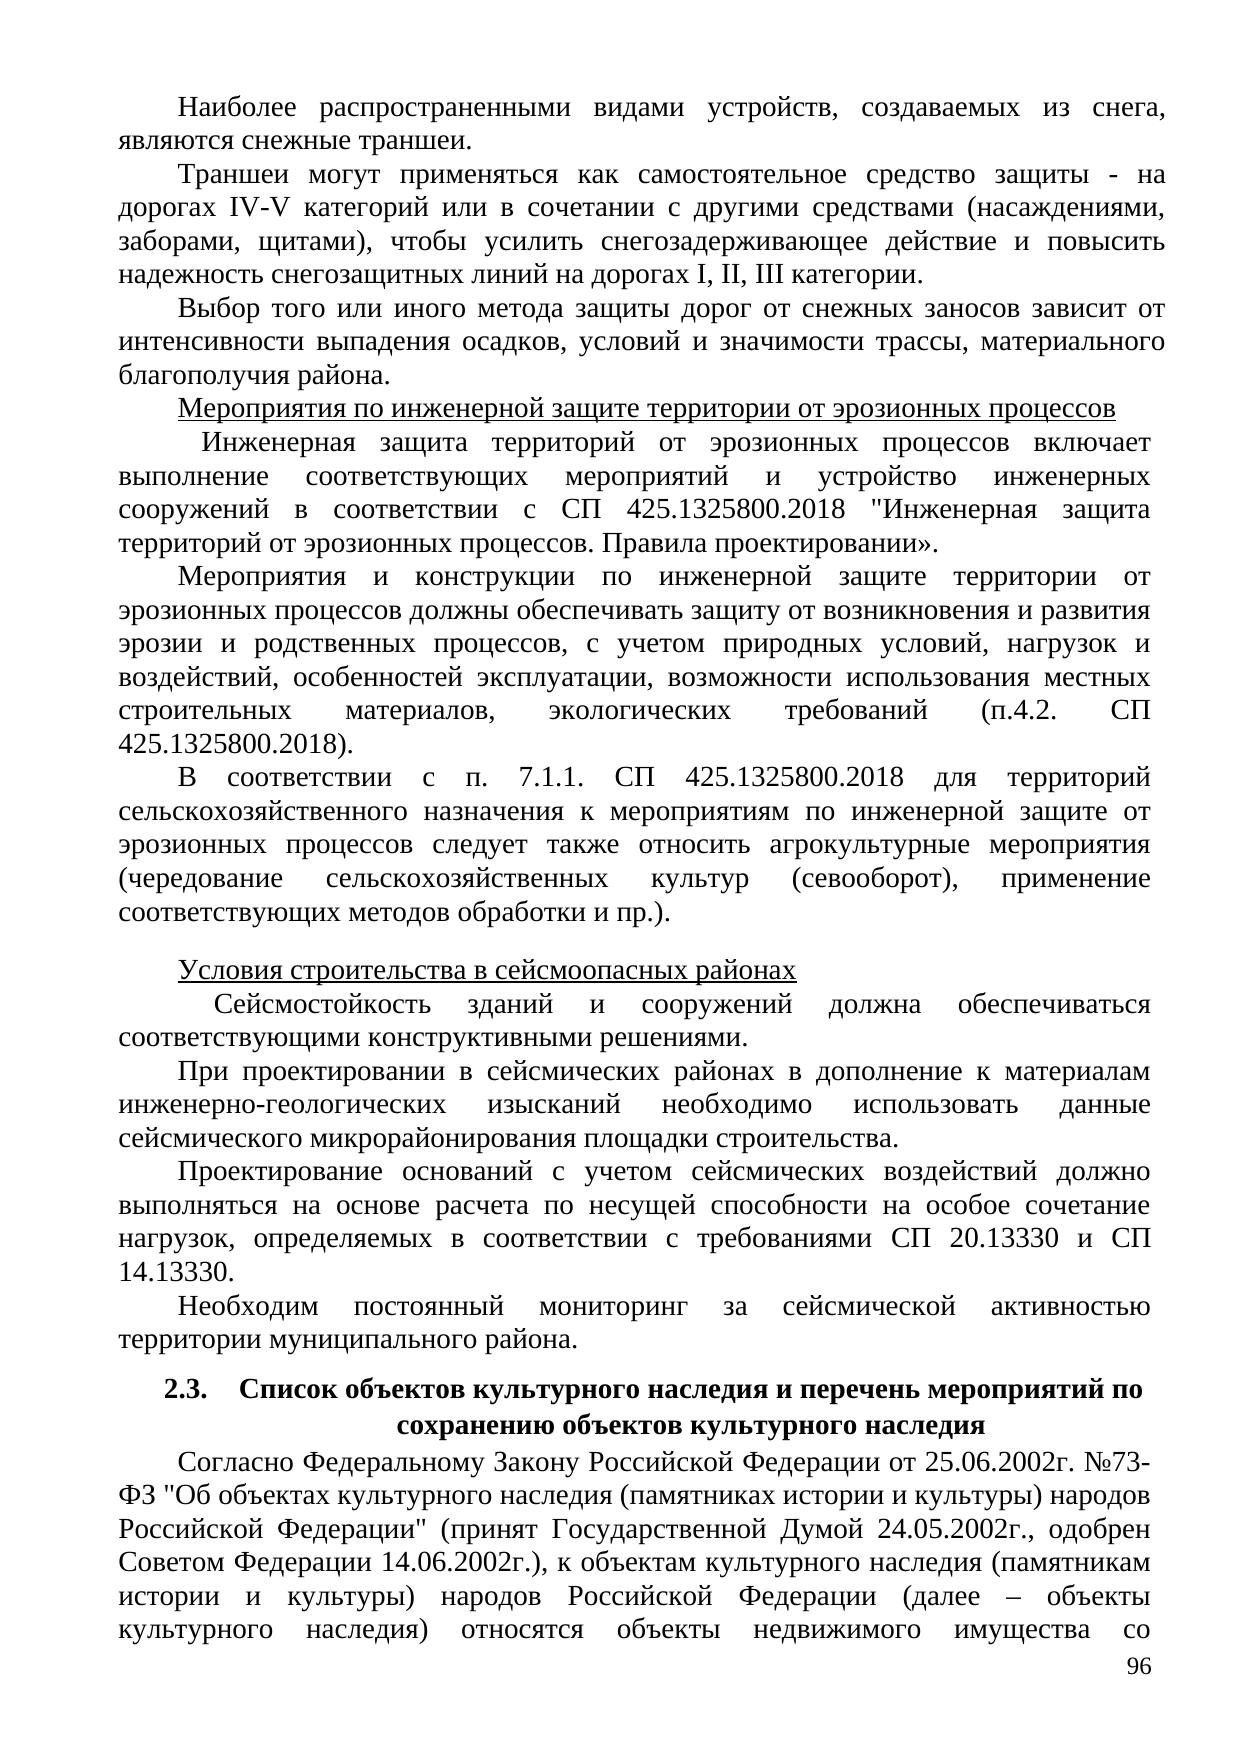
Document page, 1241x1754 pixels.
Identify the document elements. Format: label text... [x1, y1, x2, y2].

text Проектирование оснований с учетом сейсмических воздействий должно выполняться на основе расчета по несущей способности на особое сочетание нагрузок, определяемых в соответствии с требованиями СП 20.13330 и СП 14.13330. [118, 1153, 1152, 1288]
subtitle Список объектов культурного наследия и перечень мероприятий по сохранению объектов культурного наследия [156, 1371, 1152, 1441]
text Мероприятия по инженерной защите территории от эрозионных процессов [118, 391, 1167, 424]
text Траншеи могут применяться как самостоятельное средство защиты - на дорогах IV-V категорий или в сочетании с другими средствами (насаждениями, заборами, щитами), чтобы усилить снегозадерживающее действие и повысить надежность снегозащитных линий на дорогах I, II, III категории. [118, 156, 1167, 290]
text Условия строительства в сейсмоопасных районах [118, 952, 1152, 986]
text Мероприятия и конструкции по инженерной защите территории от эрозионных процессов должны обеспечивать защиту от возникновения и развития эрозии и родственных процессов, с учетом природных условий, нагрузок и воздействий, особенностей эксплуатации, возможности использования местных строительных материалов, экологических требований (п.4.2. СП 425.1325800.2018). [118, 558, 1152, 759]
text Необходим постоянный мониторинг за сейсмической активностью территории муниципального района. [118, 1288, 1152, 1355]
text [118, 1444, 1152, 1645]
text Инженерная защита территорий от эрозионных процессов включает выполнение соответствующих мероприятий и устройство инженерных сооружений в соответствии с СП 425.1325800.2018 "Инженерная защита территорий от эрозионных процессов. Правила проектировании». [118, 424, 1152, 558]
text Сейсмостойкость зданий и сооружений должна обеспечиваться соответствующими конструктивными решениями. [118, 986, 1152, 1053]
text Наиболее распространенными видами устройств, создаваемых из снега, являются снежные траншеи. [118, 89, 1167, 156]
text Выбор того или иного метода защиты дорог от снежных заносов зависит от интенсивности выпадения осадков, условий и значимости трассы, материального благополучия района. [118, 290, 1167, 391]
text При проектировании в сейсмических районах в дополнение к материалам инженерно-геологических изысканий необходимо использовать данные сейсмического микрорайонирования площадки строительства. [118, 1053, 1152, 1153]
text В соответствии с п. 7.1.1. СП 425.1325800.2018 для территорий сельскохозяйственного назначения к мероприятиям по инженерной защите от эрозионных процессов следует также относить агрокультурные мероприятия (чередование сельскохозяйственных культур (севооборот), применение соответствующих методов обработки и пр.). [118, 759, 1152, 927]
